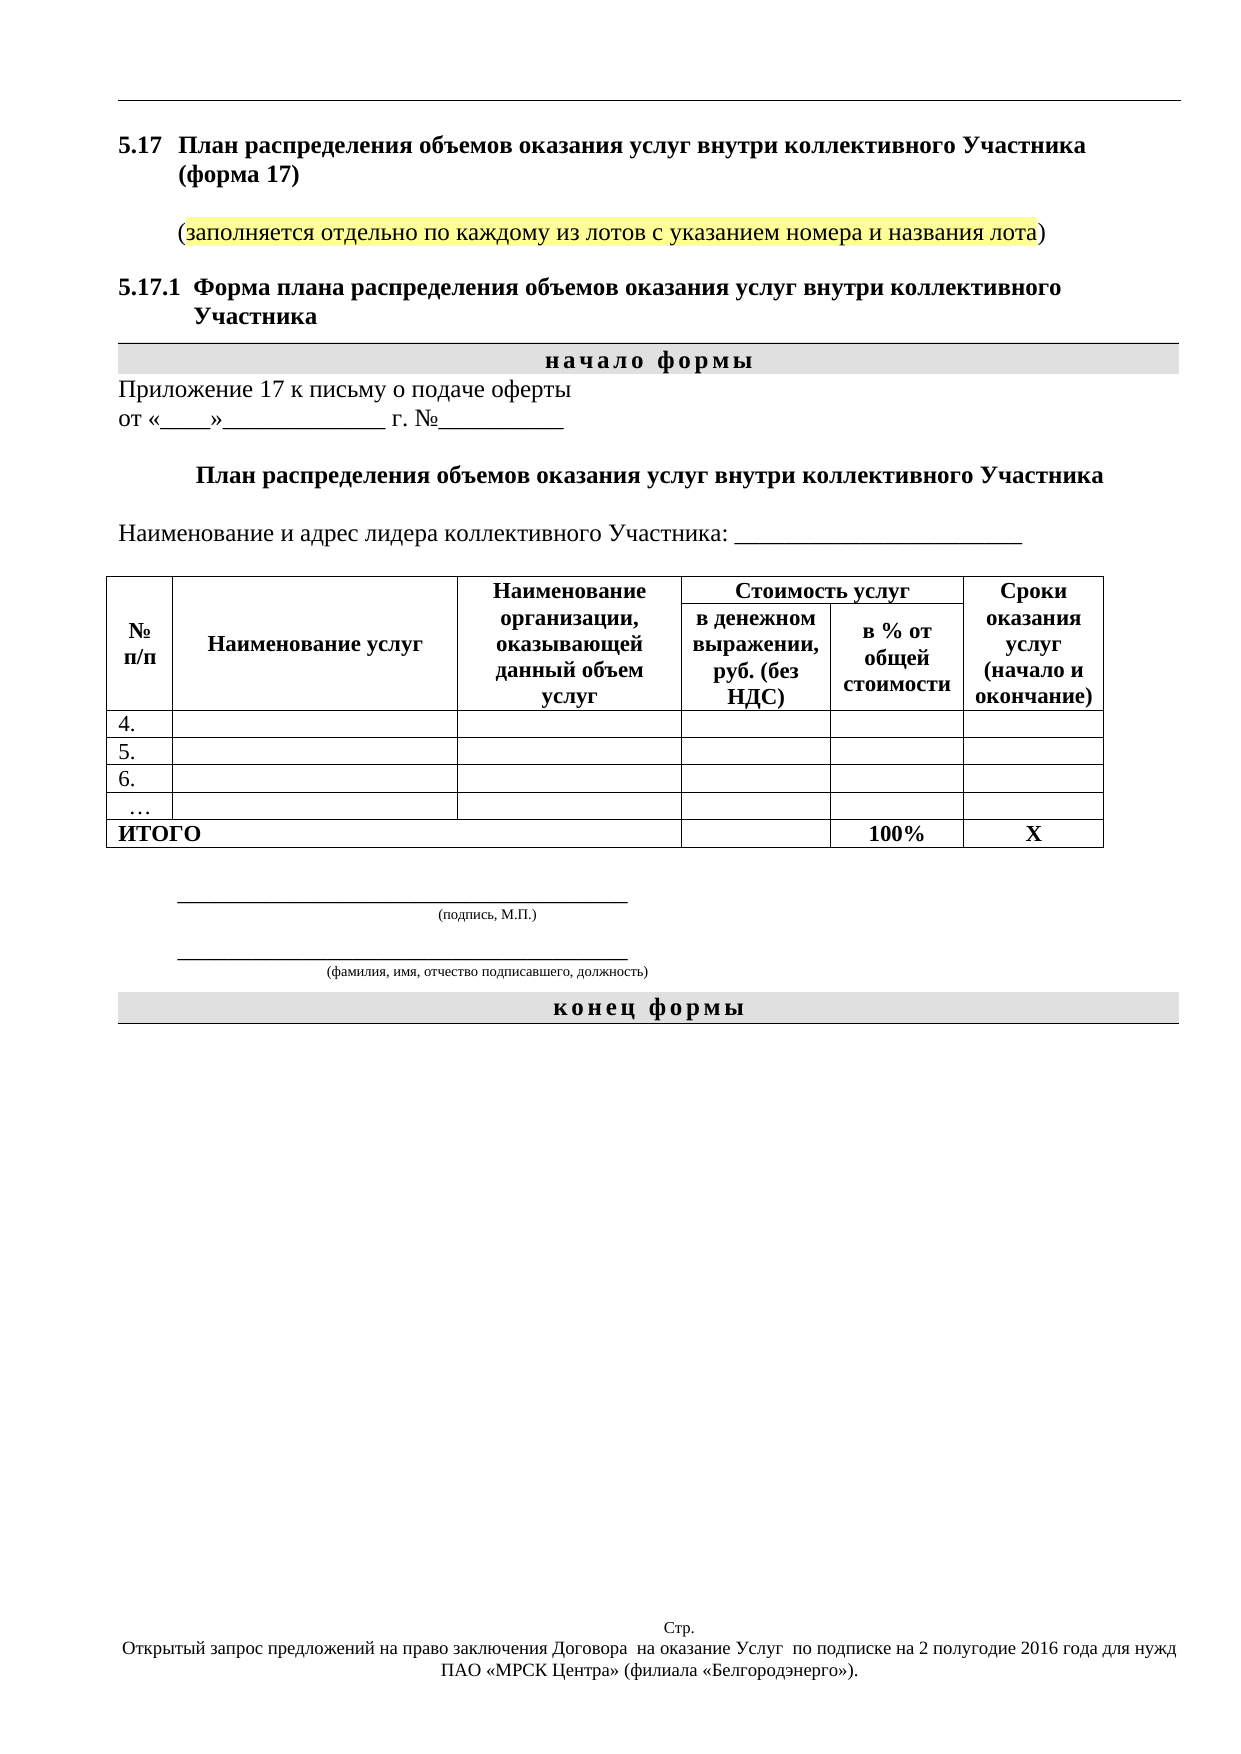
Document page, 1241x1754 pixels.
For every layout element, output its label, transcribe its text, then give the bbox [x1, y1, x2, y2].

table_cell [682, 820, 830, 847]
table_cell … [107, 793, 172, 819]
table_cell [173, 765, 457, 792]
table_cell [107, 765, 172, 792]
table_cell [458, 711, 681, 737]
table_cell [173, 738, 457, 764]
table_cell [831, 711, 963, 737]
table_cell в % от общей стоимости [831, 604, 963, 709]
table_cell [831, 765, 963, 792]
subtitle Форма плана распределения объемов оказания услуг внутри коллективного Участника [118, 272, 1181, 330]
table_cell [173, 711, 457, 737]
table_header Сроки оказания услуг (начало и окончание) [964, 577, 1103, 709]
text конец формы [118, 992, 1179, 1023]
table_cell [173, 793, 457, 819]
text (фамилия, имя, отчество подписавшего, должность) [118, 963, 797, 992]
text ____________________________________ [118, 877, 1181, 906]
table_cell [682, 738, 830, 764]
table_cell Х [964, 820, 1103, 847]
table_cell [964, 738, 1103, 764]
table_cell [458, 793, 681, 819]
table_header Стоимость услуг [682, 577, 963, 603]
table_cell ИТОГО [107, 820, 681, 847]
table_cell [107, 711, 172, 737]
table_cell [964, 711, 1103, 737]
table_cell [964, 765, 1103, 792]
table_cell [682, 711, 830, 737]
table_cell [682, 793, 830, 819]
table_cell [458, 765, 681, 792]
table_header Наименование услуг [173, 577, 457, 709]
subtitle План распределения объемов оказания услуг внутри коллективного Участника (форма 17) [118, 130, 1181, 188]
table_cell [831, 738, 963, 764]
table_cell [682, 765, 830, 792]
table_cell в денежном выражении, руб. (без НДС) [682, 604, 830, 709]
table_cell [107, 738, 172, 764]
table_cell 100% [831, 820, 963, 847]
text Приложение 17 к письму о подаче оферты от «____»_____________ г. №__________ [118, 374, 1181, 432]
table_cell [831, 793, 963, 819]
text начало формы [118, 344, 1179, 374]
table_header № п/п [107, 577, 172, 709]
text План распределения объемов оказания услуг внутри коллективного Участника [118, 461, 1181, 489]
table_cell [458, 738, 681, 764]
text Наименование и адрес лидера коллективного Участника: _______________________ [118, 518, 1181, 547]
table_header Наименование организации, оказывающей данный объем услуг [458, 577, 681, 709]
text (подпись, М.П.) [118, 906, 797, 934]
table_cell [964, 793, 1103, 819]
text ____________________________________ [118, 934, 1181, 963]
